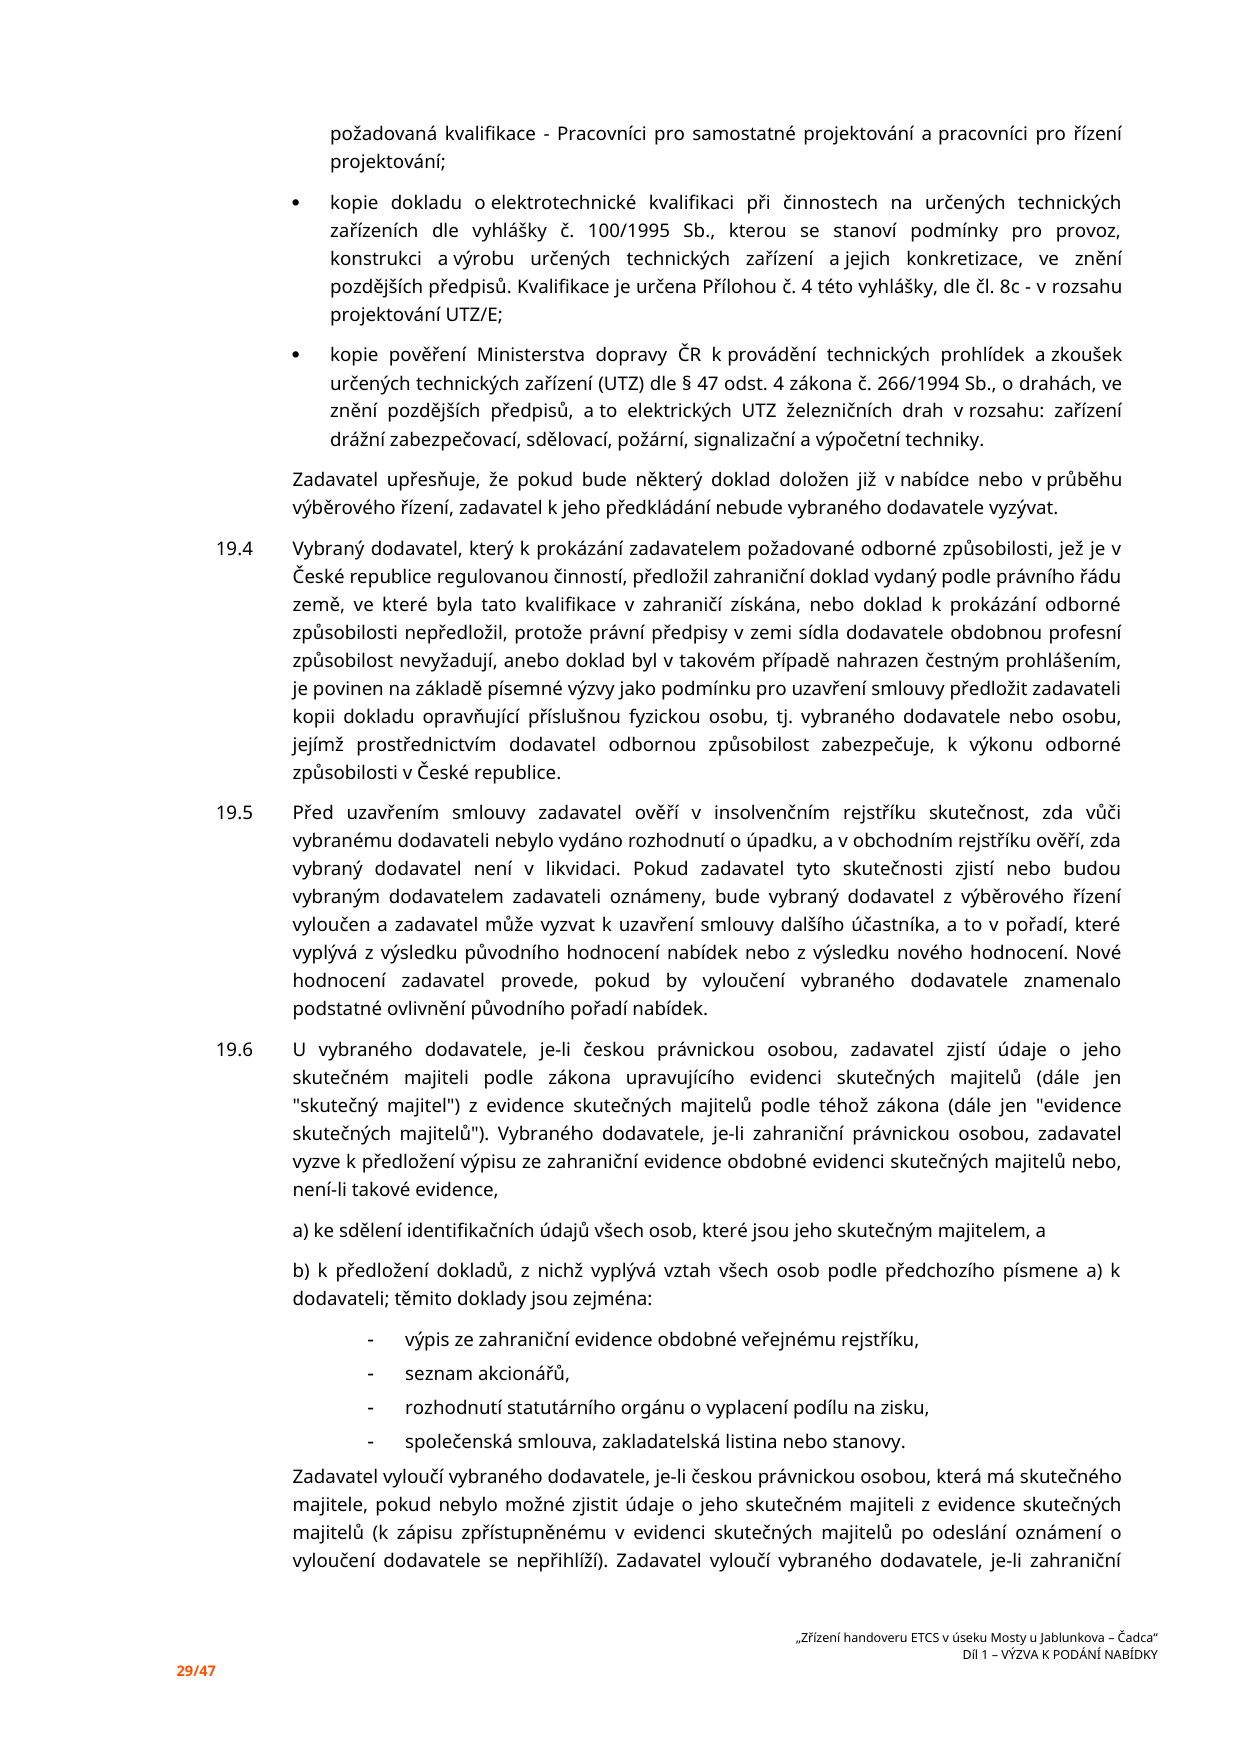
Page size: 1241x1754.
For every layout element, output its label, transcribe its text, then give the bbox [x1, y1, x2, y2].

list kopie pověření Ministerstva dopravy ČR k provádění technických prohlídek a zkoušek určených technických zařízení (UTZ) dle § 47 odst. 4 zákona č. 266/1994 Sb., o drahách, ve znění pozdějších předpisů, a to elektrických UTZ železničních drah v rozsahu: zařízení drážní zabezpečovací, sdělovací, požární, signalizační a výpočetní techniky. [292, 342, 1122, 451]
text a) ke sdělení identifikačních údajů všech osob, které jsou jeho skutečným majitelem, a [292, 1217, 1122, 1242]
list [292, 121, 1122, 174]
text b) k předložení dokladů, z nichž vyplývá vztah všech osob podle předchozího písmene a) k dodavateli; těmito doklady jsou zejména: [292, 1257, 1122, 1311]
list seznam akcionářů, [367, 1360, 1122, 1386]
list kopie dokladu o elektrotechnické kvalifikaci při činnostech na určených technických zařízeních dle vyhlášky č. 100/1995 Sb., kterou se stanoví podmínky pro provoz, konstrukci a výrobu určených technických zařízení a jejich konkretizace, ve znění pozdějších předpisů. Kvalifikace je určena Přílohou č. 4 této vyhlášky, dle čl. 8c - v rozsahu projektování UTZ/E; [292, 189, 1122, 327]
list výpis ze zahraniční evidence obdobné veřejnému rejstříku, [367, 1326, 1122, 1351]
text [292, 1463, 1122, 1573]
text U vybraného dodavatele, je-li českou právnickou osobou, zadavatel zjistí údaje o jeho skutečném majiteli podle zákona upravujícího evidenci skutečných majitelů (dále jen "skutečný majitel") z evidence skutečných majitelů podle téhož zákona (dále jen "evidence skutečných majitelů"). Vybraného dodavatele, je-li zahraniční právnickou osobou, zadavatel vyzve k předložení výpisu ze zahraniční evidence obdobné evidenci skutečných majitelů nebo, není-li takové evidence, [216, 1036, 1122, 1202]
text Před uzavřením smlouvy zadavatel ověří v insolvenčním rejstříku skutečnost, zda vůči vybranému dodavateli nebylo vydáno rozhodnutí o úpadku, a v obchodním rejstříku ověří, zda vybraný dodavatel není v likvidaci. Pokud zadavatel tyto skutečnosti zjistí nebo budou vybraným dodavatelem zadavateli oznámeny, bude vybraný dodavatel z výběrového řízení vyloučen a zadavatel může vyzvat k uzavření smlouvy dalšího účastníka, a to v pořadí, které vyplývá z výsledku původního hodnocení nabídek nebo z výsledku nového hodnocení. Nové hodnocení zadavatel provede, pokud by vyloučení vybraného dodavatele znamenalo podstatné ovlivnění původního pořadí nabídek. [216, 799, 1122, 1021]
list rozhodnutí statutárního orgánu o vyplacení podílu na zisku, [367, 1394, 1122, 1420]
list společenská smlouva, zakladatelská listina nebo stanovy. [367, 1429, 1122, 1454]
text Zadavatel upřesňuje, že pokud bude některý doklad doložen již v nabídce nebo v průběhu výběrového řízení, zadavatel k jeho předkládání nebude vybraného dodavatele vyzývat. [292, 466, 1122, 520]
text Vybraný dodavatel, který k prokázání zadavatelem požadované odborné způsobilosti, jež je v České republice regulovanou činností, předložil zahraniční doklad vydaný podle právního řádu země, ve které byla tato kvalifikace v zahraničí získána, nebo doklad k prokázání odborné způsobilosti nepředložil, protože právní předpisy v zemi sídla dodavatele obdobnou profesní způsobilost nevyžadují, anebo doklad byl v takovém případě nahrazen čestným prohlášením, je povinen na základě písemné výzvy jako podmínku pro uzavření smlouvy předložit zadavateli kopii dokladu opravňující příslušnou fyzickou osobu, tj. vybraného dodavatele nebo osobu, jejímž prostřednictvím dodavatel odbornou způsobilost zabezpečuje, k výkonu odborné způsobilosti v České republice. [216, 535, 1122, 784]
